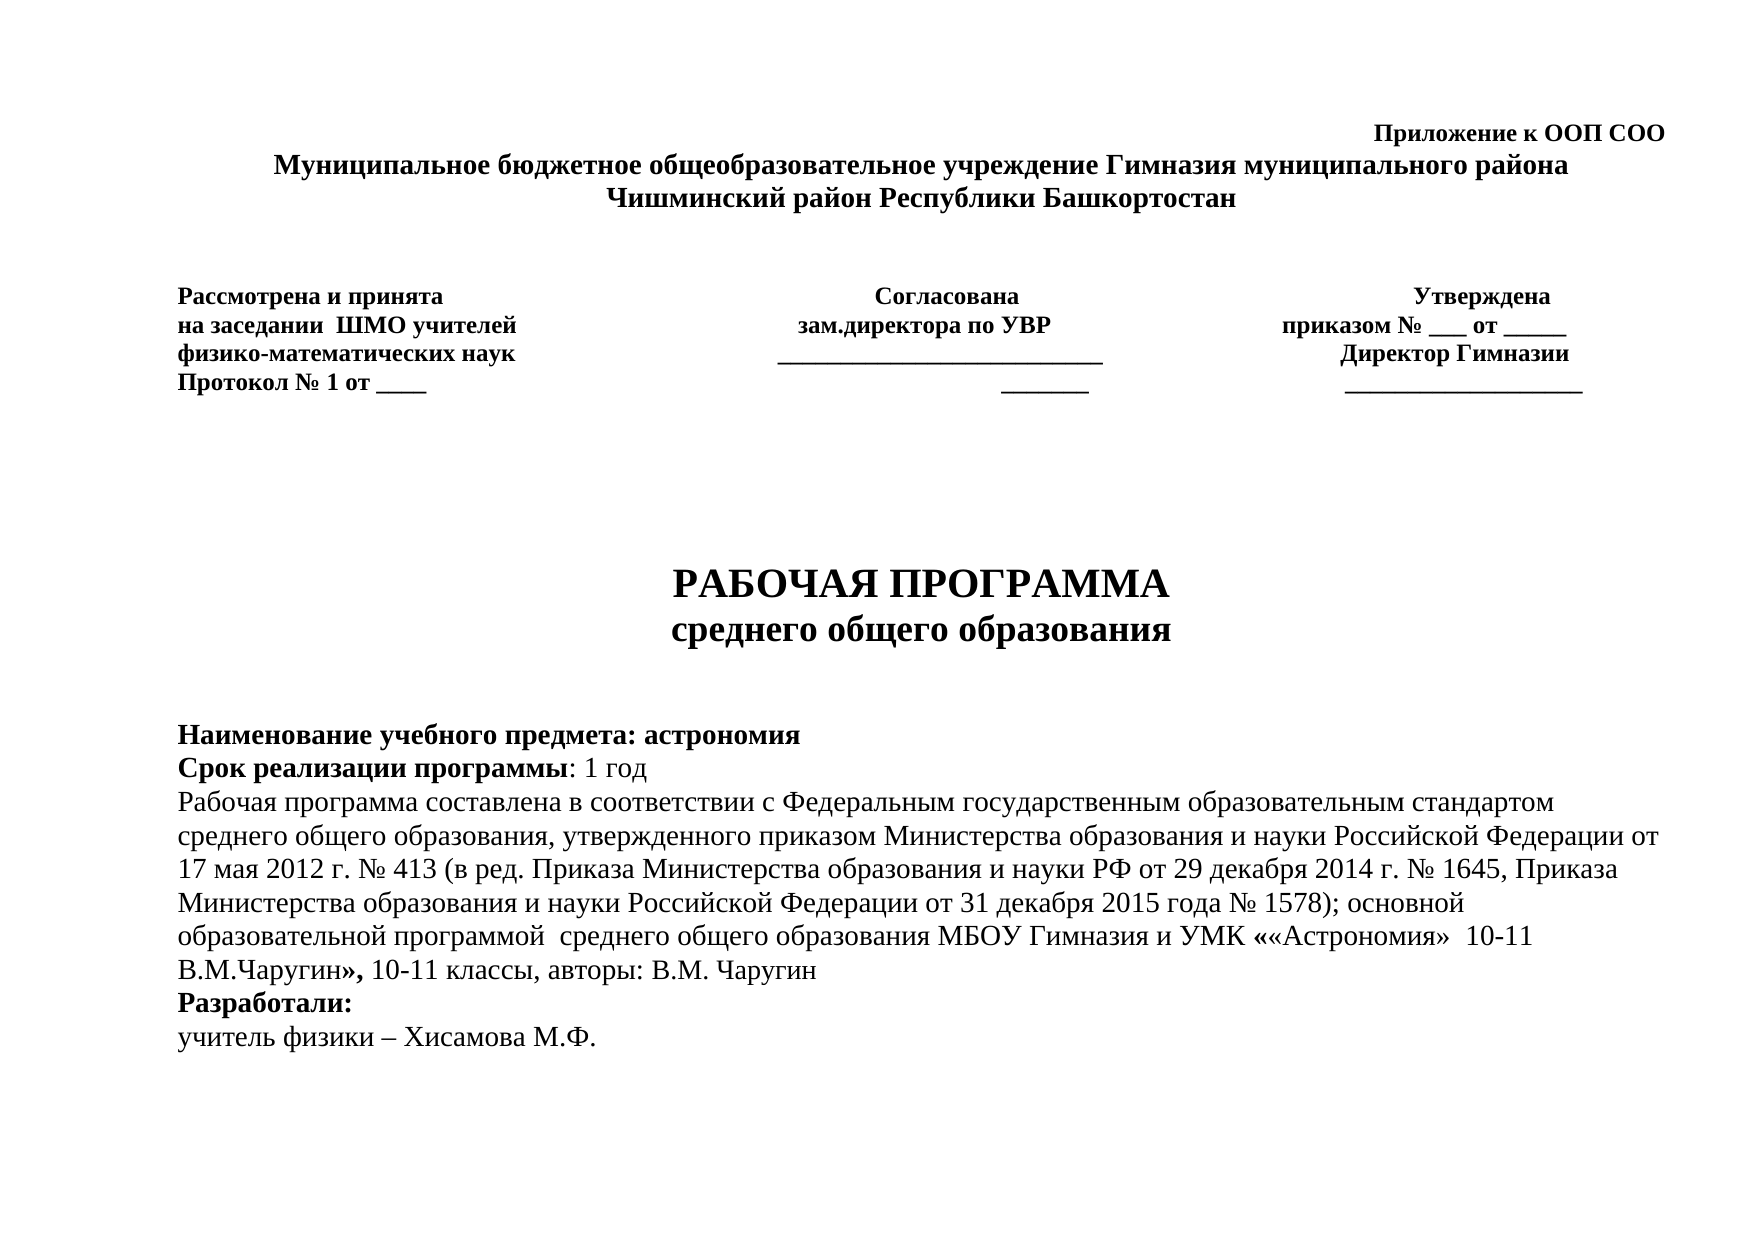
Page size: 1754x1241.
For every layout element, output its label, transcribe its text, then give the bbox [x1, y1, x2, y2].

text Срок реализации программы: 1 год [177, 751, 1665, 784]
text Чишминский район Республики Башкортостан [177, 180, 1665, 214]
text среднего общего образования [177, 607, 1665, 650]
text учитель физики – Хисамова М.Ф. [177, 1019, 1665, 1052]
text Разработали: [177, 985, 1665, 1019]
text физико-математических наук __________________________ Директор Гимназии [177, 338, 1665, 367]
text Наименование учебного предмета: астрономия [177, 717, 1665, 751]
text Муниципальное бюджетное общеобразовательное учреждение Гимназия муниципального района [177, 147, 1665, 180]
text Протокол № 1 от ____ _______ ___________________ [177, 367, 1665, 396]
text РАБОЧАЯ ПРОГРАММА [177, 559, 1665, 607]
text Рабочая программа составлена в соответствии с Федеральным государственным образовательным стандартом среднего общего образования, утвержденного приказом Министерства образования и науки Российской Федерации от 17 мая 2012 г. № 413 (в ред. Приказа Министерства образования и науки РФ от 29 декабря 2014 г. № 1645, Приказа Министерства образования и науки Российской Федерации от 31 декабря 2015 года № 1578); основной образовательной программой среднего общего образования МБОУ Гимназия и УМК ««Астрономия» 10-11 В.М.Чаругин», 10-11 классы, авторы: В.М. Чаругин [177, 784, 1665, 985]
text Рассмотрена и принята Согласована Утверждена [177, 281, 1665, 310]
text на заседании ШМО учителей зам.директора по УВР приказом № ___ от _____ [177, 310, 1665, 338]
text Приложение к ООП СОО [177, 118, 1665, 147]
